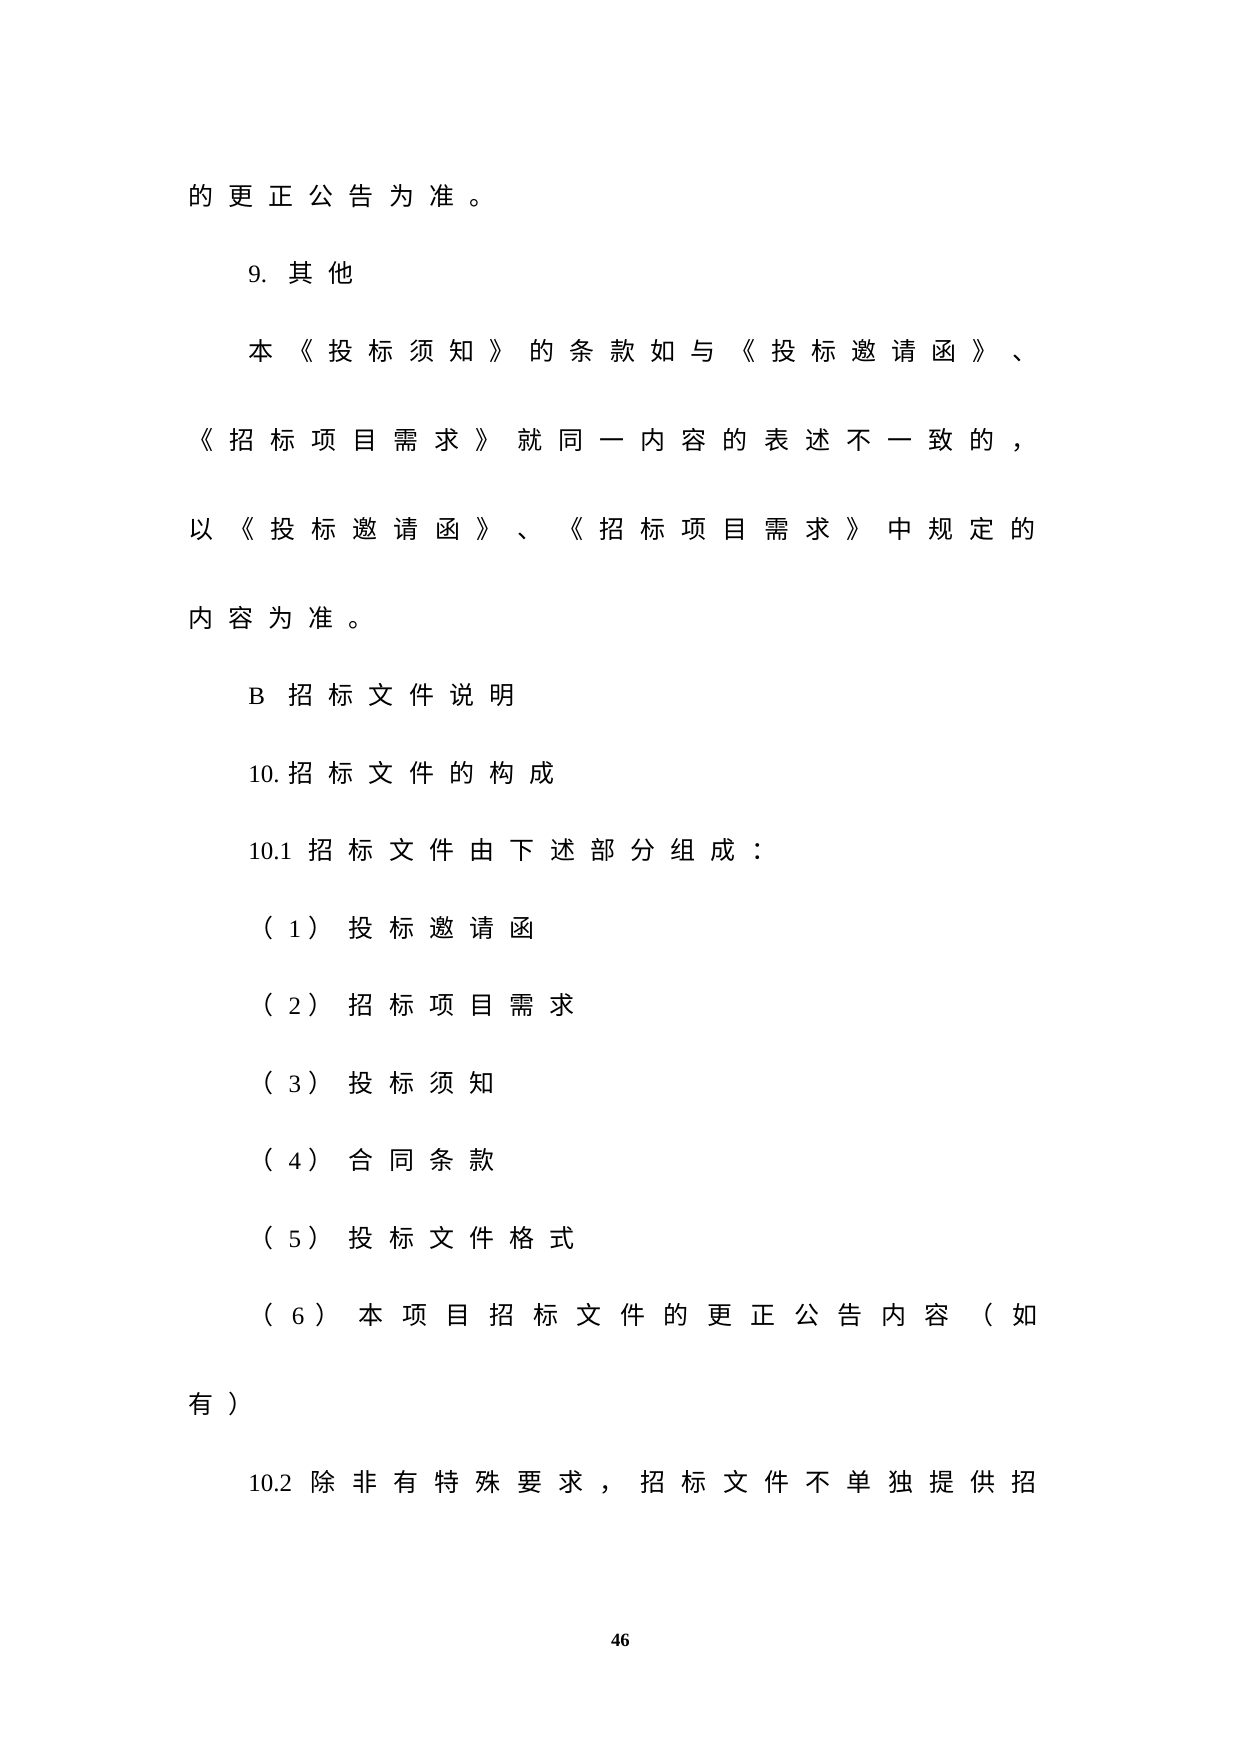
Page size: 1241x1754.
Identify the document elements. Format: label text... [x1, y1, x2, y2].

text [188, 1451, 1052, 1510]
text （1）投标邀请函 [188, 897, 1052, 956]
text 9. 其他 [188, 242, 1052, 301]
text （6）本项目招标文件的更正公告内容（如有） [188, 1284, 1052, 1433]
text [188, 164, 1052, 224]
text （2）招标项目需求 [188, 974, 1052, 1033]
text （3）投标须知 [188, 1052, 1052, 1111]
text （4）合同条款 [188, 1129, 1052, 1188]
text B 招标文件说明 [188, 664, 1052, 723]
text 10.1招标文件由下述部分组成： [188, 819, 1052, 878]
text （5）投标文件格式 [188, 1207, 1052, 1266]
text 10. 招标文件的构成 [188, 742, 1052, 801]
text 本《投标须知》的条款如与《投标邀请函》、《招标项目需求》就同一内容的表述不一致的，以《投标邀请函》、《招标项目需求》中规定的内容为准。 [188, 319, 1052, 646]
